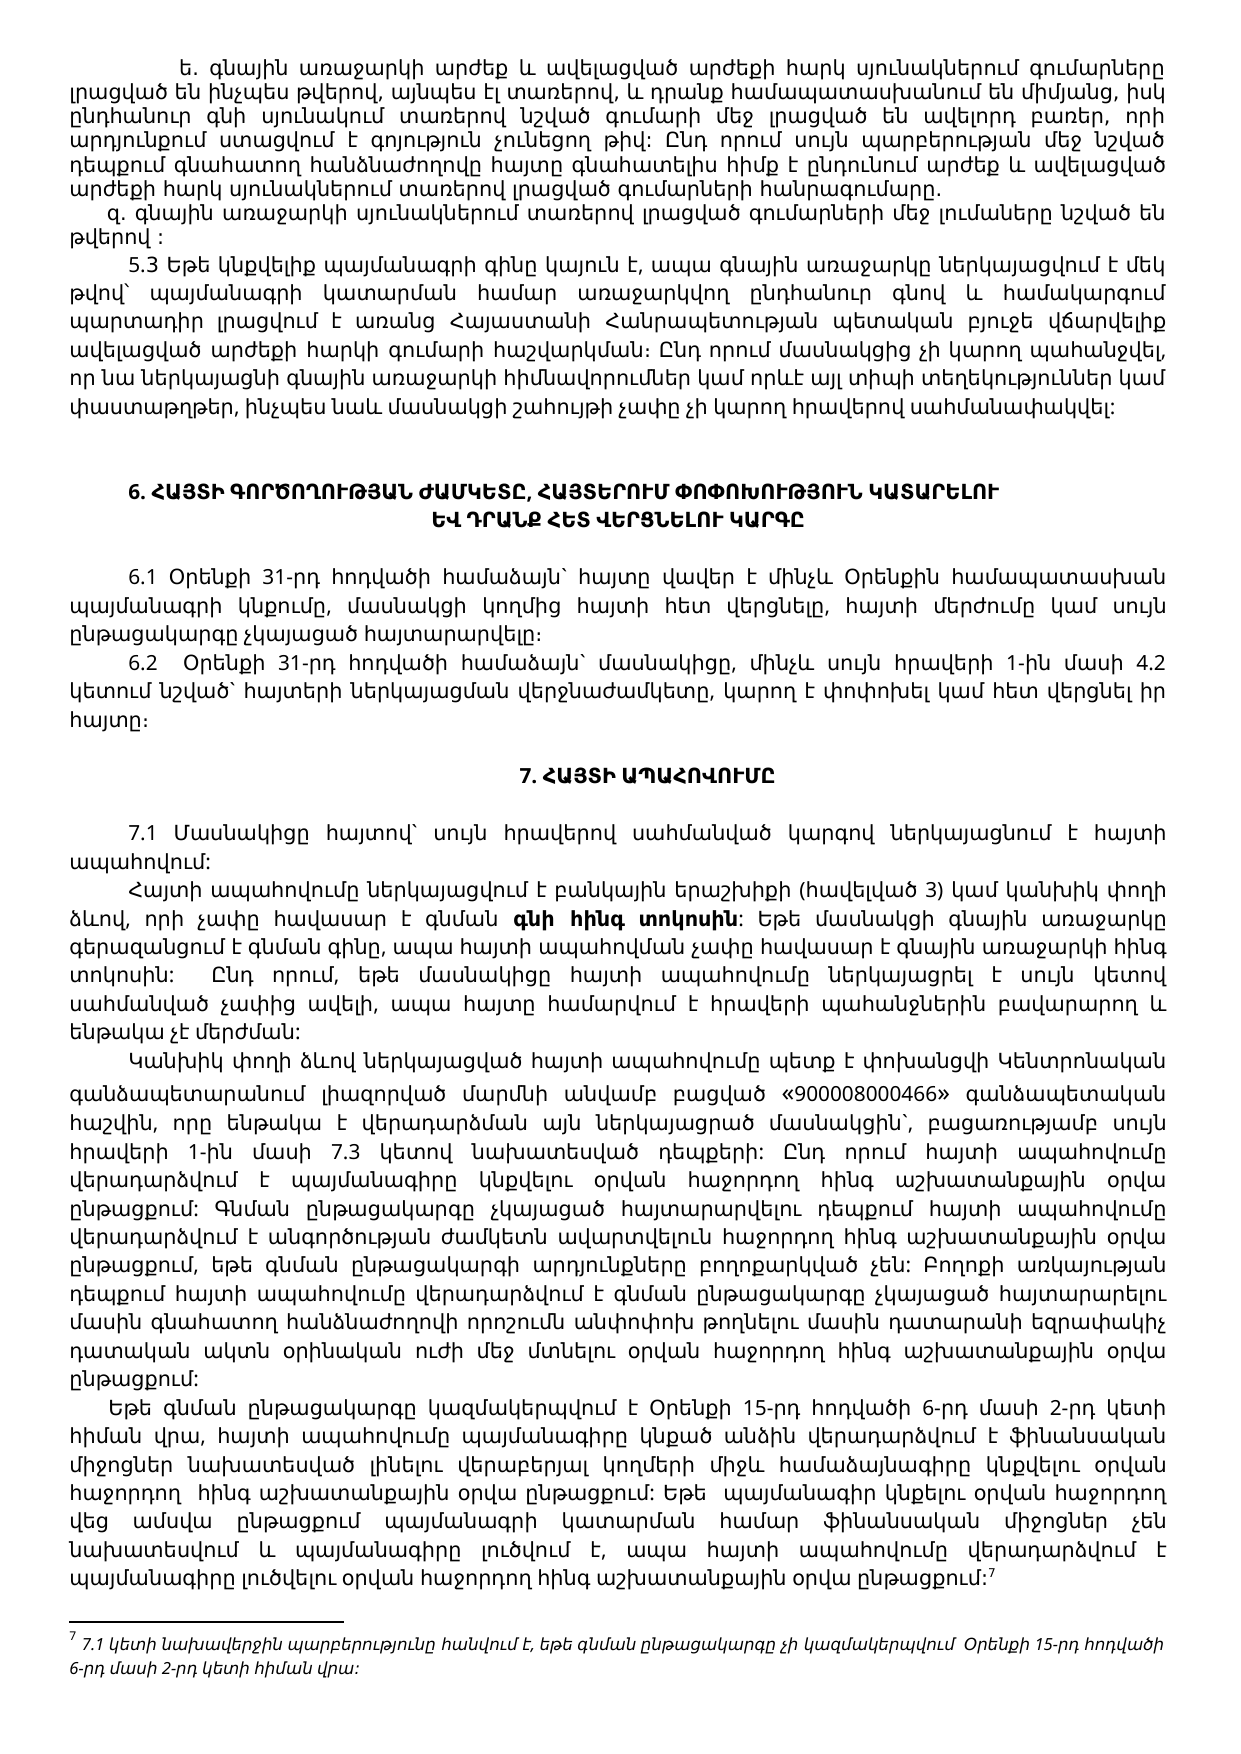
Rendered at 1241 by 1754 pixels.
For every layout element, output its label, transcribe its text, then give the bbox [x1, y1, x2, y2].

text Հայտի ապահովումը ներկայացվում է բանկային երաշխիքի (հավելված 3) կամ կանխիկ փողի ձևով, որի չափը հավասար է գնման գնի հինգ տոկոսին: Եթե մասնակցի գնային առաջարկը գերազանցում է գնման գինը, ապա հայտի ապահովման չափը հավասար է գնային առաջարկի հինգ տոկոսին: Ընդ որում, եթե մասնակիցը հայտի ապահովումը ներկայացրել է սույն կետով սահմանված չափից ավելի, ապա հայտը համարվում է հրավերի պահանջներին բավարարող և ենթակա չէ մերժման: [69, 875, 1167, 1046]
text զ. գնային առաջարկի սյունակներում տառերով լրացված գումարների մեջ լումաները նշված են թվերով : [69, 201, 1167, 250]
text ԵՎ ԴՐԱՆՔ ՀԵՏ ՎԵՐՑՆԵԼՈՒ ԿԱՐԳԸ [69, 506, 1167, 534]
text 6.1 Օրենքի 31-րդ հոդվածի համաձայն` հայտը վավեր է մինչև Օրենքին համապատասխան պայմանագրի կնքումը, մասնակցի կողմից հայտի հետ վերցնելը, հայտի մերժումը կամ սույն ընթացակարգը չկայացած հայտարարվելը։ [69, 562, 1167, 648]
text 7.1 Մասնակիցը հայտով` սույն հրավերով սահմանված կարգով ներկայացնում է հայտի ապահովում: [69, 818, 1167, 875]
text Եթե գնման ընթացակարգը կազմակերպվում է Օրենքի 15-րդ հոդվածի 6-րդ մասի 2-րդ կետի հիման վրա, հայտի ապահովումը պայմանագիրը կնքած անձին վերադարձվում է ֆինանսական միջոցներ նախատեսված լինելու վերաբերյալ կողմերի միջև համաձայնագիրը կնքվելու օրվան հաջորդող հինգ աշխատանքային օրվա ընթացքում: Եթե պայմանագիր կնքելու օրվան հաջորդող վեց ամսվա ընթացքում պայմանագրի կատարման համար ֆինանսական միջոցներ չեն նախատեսվում և պայմանագիրը լուծվում է, ապա հայտի ապահովումը վերադարձվում է պայմանագիրը լուծվելու օրվան հաջորդող հինգ աշխատանքային օրվա ընթացքում: [69, 1393, 1167, 1592]
text 6.2 Օրենքի 31-րդ հոդվածի համաձայն` մասնակիցը, մինչև սույն հրավերի 1-ին մասի 4.2 կետում նշված` հայտերի ներկայացման վերջնաժամկետը, կարող է փոփոխել կամ հետ վերցնել իր հայտը։ [69, 648, 1167, 733]
text 5.3 Եթե կնքվելիք պայմանագրի գինը կայուն է, ապա գնային առաջարկը ներկայացվում է մեկ թվով՝ պայմանագրի կատարման համար առաջարկվող ընդհանուր գնով և համակարգում պարտադիր լրացվում է առանց Հայաստանի Հանրապետության պետական բյուջե վճարվելիք ավելացված արժեքի հարկի գումարի հաշվարկման։ Ընդ որում մասնակցից չի կարող պահանջվել, որ նա ներկայացնի գնային առաջարկի հիմնավորումներ կամ որևէ այլ տիպի տեղեկություններ կամ փաստաթղթեր, ինչպես նաև մասնակցի շահույթի չափը չի կարող հրավերով սահմանափակվել: [69, 250, 1167, 420]
text Կանխիկ փողի ձևով ներկայացված հայտի ապահովումը պետք է փոխանցվի Կենտրոնական գանձապետարանում լիազորված մարմնի անվամբ բացված «900008000466» գանձապետական հաշվին, որը ենթակա է վերադարձման այն ներկայացրած մասնակցին`, բացառությամբ սույն հրավերի 1-ին մասի 7.3 կետով նախատեսված դեպքերի: Ընդ որում հայտի ապահովումը վերադարձվում է պայմանագիրը կնքվելու օրվան հաջորդող հինգ աշխատանքային օրվա ընթացքում: Գնման ընթացակարգը չկայացած հայտարարվելու դեպքում հայտի ապահովումը վերադարձվում է անգործության ժամկետն ավարտվելուն հաջորդող հինգ աշխատանքային օրվա ընթացքում, եթե գնման ընթացակարգի արդյունքները բողոքարկված չեն: Բողոքի առկայության դեպքում հայտի ապահովումը վերադարձվում է գնման ընթացակարգը չկայացած հայտարարելու մասին գնահատող հանձնաժողովի որոշումն անփոփոխ թողնելու մասին դատարանի եզրափակիչ դատական ակտն օրինական ուժի մեջ մտնելու օրվան հաջորդող հինգ աշխատանքային օրվա ընթացքում: [69, 1046, 1167, 1393]
text 6. ՀԱՅՏԻ ԳՈՐԾՈՂՈՒԹՅԱՆ ԺԱՄԿԵՏԸ, ՀԱՅՏԵՐՈՒՄ ՓՈՓՈԽՈՒԹՅՈՒՆ ԿԱՏԱՐԵԼՈՒ [69, 477, 1167, 506]
text ե. գնային առաջարկի արժեք և ավելացված արժեքի հարկ սյունակներում գումարները լրացված են ինչպես թվերով, այնպես էլ տառերով, և դրանք համապատասխանում են միմյանց, իսկ ընդհանուր գնի սյունակում տառերով նշված գումարի մեջ լրացված են ավելորդ բառեր, որի արդյունքում ստացվում է գոյություն չունեցող թիվ: Ընդ որում սույն պարբերության մեջ նշված դեպքում գնահատող հանձնաժողովը հայտը գնահատելիս հիմք է ընդունում արժեք և ավելացված արժեքի հարկ սյունակներում տառերով լրացված գումարների հանրագումարը. [69, 56, 1167, 201]
text 7. ՀԱՅՏԻ ԱՊԱՀՈՎՈՒՄԸ [69, 762, 1167, 790]
